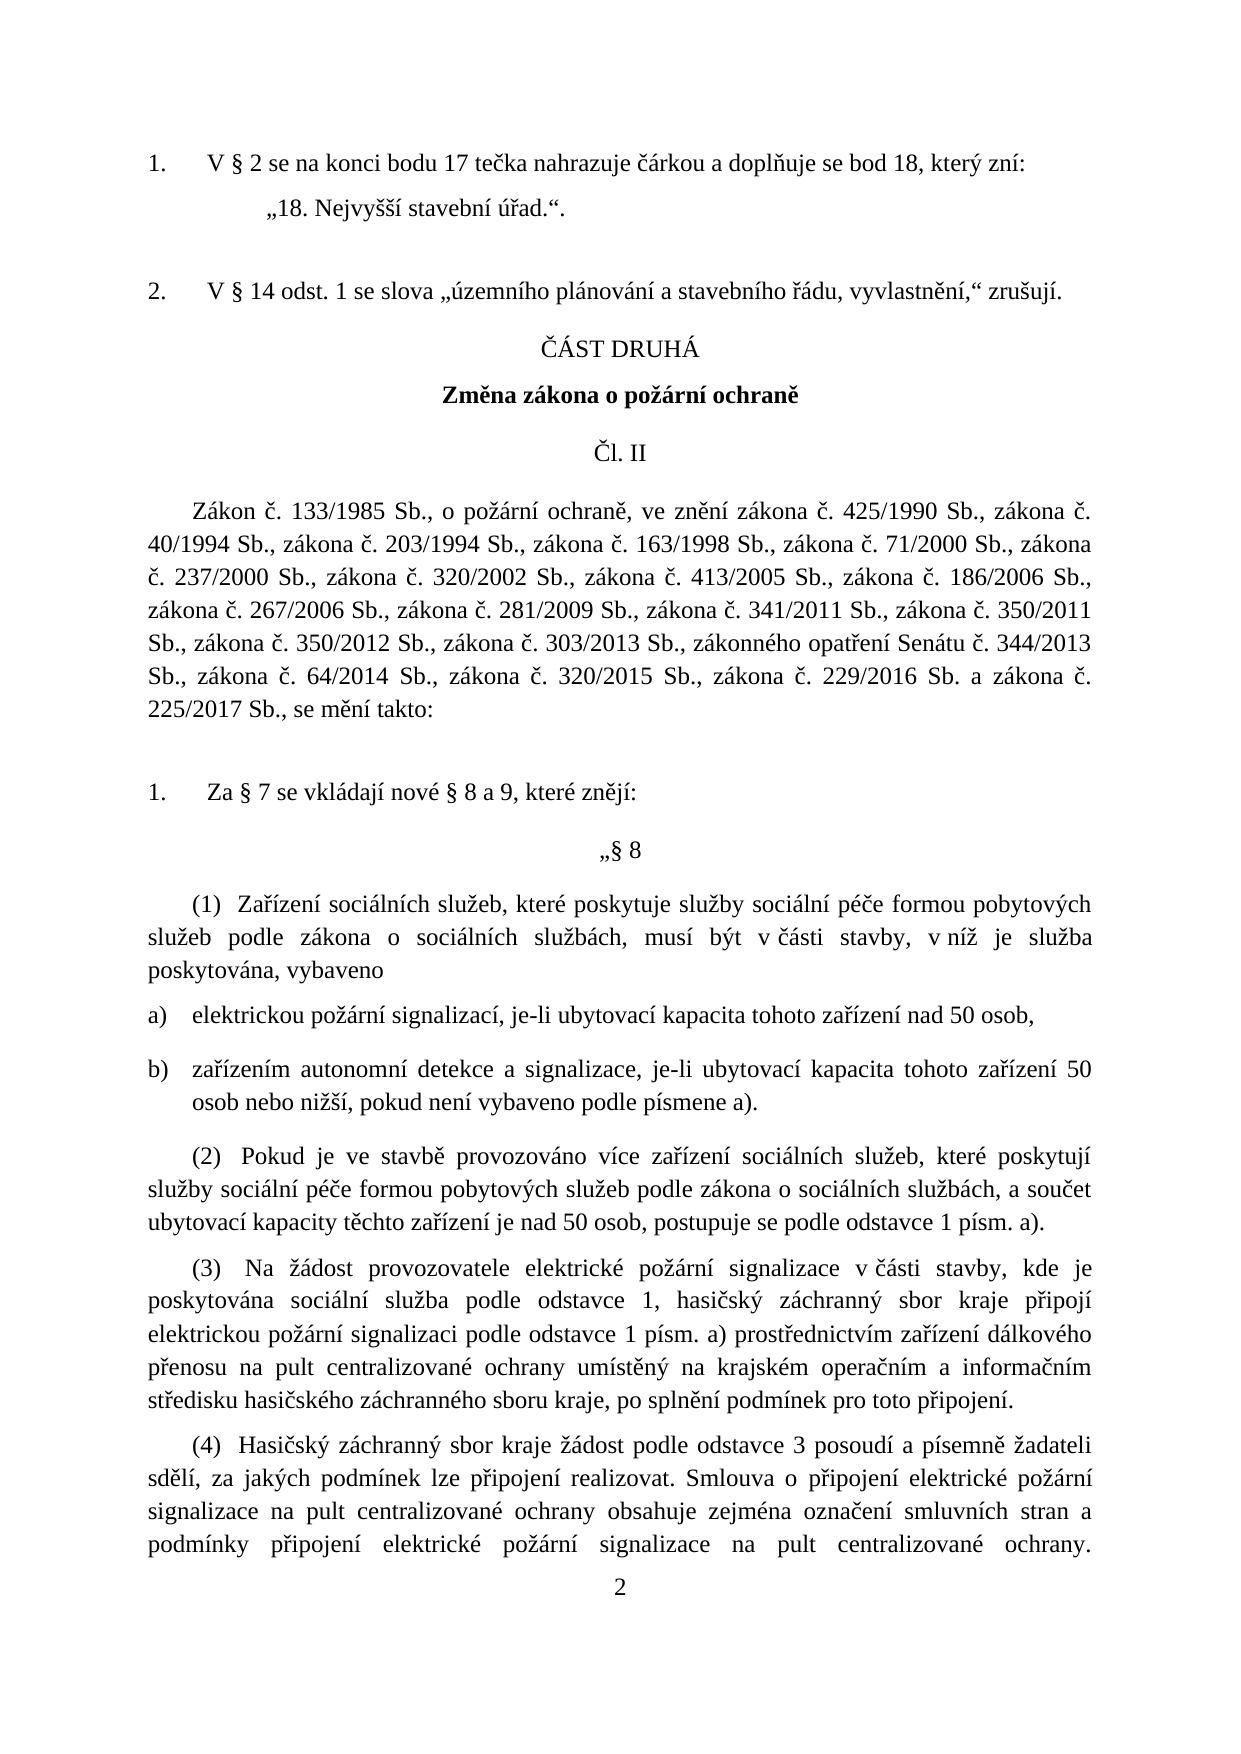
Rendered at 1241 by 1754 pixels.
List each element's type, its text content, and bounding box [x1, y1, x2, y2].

text zařízením autonomní detekce a signalizace, je-li ubytovací kapacita tohoto zařízení 50 osob nebo nižší, pokud není vybaveno podle písmene a). [148, 1054, 1093, 1116]
text Změna zákona o požární ochraně [148, 380, 1093, 408]
text Zařízení sociálních služeb, které poskytuje služby sociální péče formou pobytových služeb podle zákona o sociálních službách, musí být v části stavby, v níž je služba poskytována, vybaveno [148, 889, 1093, 983]
text „§ 8 [148, 835, 1093, 864]
text ČÁST DRUHÁ [148, 334, 1093, 363]
text „18. Nejvyšší stavební úřad.“. [148, 193, 1093, 222]
text Pokud je ve stavbě provozováno více zařízení sociálních služeb, které poskytují služby sociální péče formou pobytových služeb podle zákona o sociálních službách, a součet ubytovací kapacity těchto zařízení je nad 50 osob, postupuje se podle odstavce 1 písm. a). [148, 1141, 1093, 1236]
text V § 2 se na konci bodu 17 tečka nahrazuje čárkou a doplňuje se bod 18, který zní: [148, 148, 1093, 176]
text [148, 1430, 1093, 1558]
text Na žádost provozovatele elektrické požární signalizace v části stavby, kde je poskytována sociální služba podle odstavce 1, hasičský záchranný sbor kraje připojí elektrickou požární signalizaci podle odstavce 1 písm. a) prostřednictvím zařízení dálkového přenosu na pult centralizované ochrany umístěný na krajském operačním a informačním středisku hasičského záchranného sboru kraje, po splnění podmínek pro toto připojení. [148, 1253, 1093, 1413]
text elektrickou požární signalizací, je-li ubytovací kapacita tohoto zařízení nad 50 osob, [148, 1000, 1093, 1029]
list Za § 7 se vkládají nové § 8 a 9, které znějí: [148, 777, 1093, 806]
text Čl. II [148, 438, 1093, 466]
text V § 14 odst. 1 se slova „územního plánování a stavebního řádu, vyvlastnění,“ zrušují. [148, 276, 1093, 305]
text Zákon č. 133/1985 Sb., o požární ochraně, ve znění zákona č. 425/1990 Sb., zákona č. 40/1994 Sb., zákona č. 203/1994 Sb., zákona č. 163/1998 Sb., zákona č. 71/2000 Sb., zákona č. 237/2000 Sb., zákona č. 320/2002 Sb., zákona č. 413/2005 Sb., zákona č. 186/2006 Sb., zákona č. 267/2006 Sb., zákona č. 281/2009 Sb., zákona č. 341/2011 Sb., zákona č. 350/2011 Sb., zákona č. 350/2012 Sb., zákona č. 303/2013 Sb., zákonného opatření Senátu č. 344/2013 Sb., zákona č. 64/2014 Sb., zákona č. 320/2015 Sb., zákona č. 229/2016 Sb. a zákona č. 225/2017 Sb., se mění takto: [148, 496, 1093, 723]
